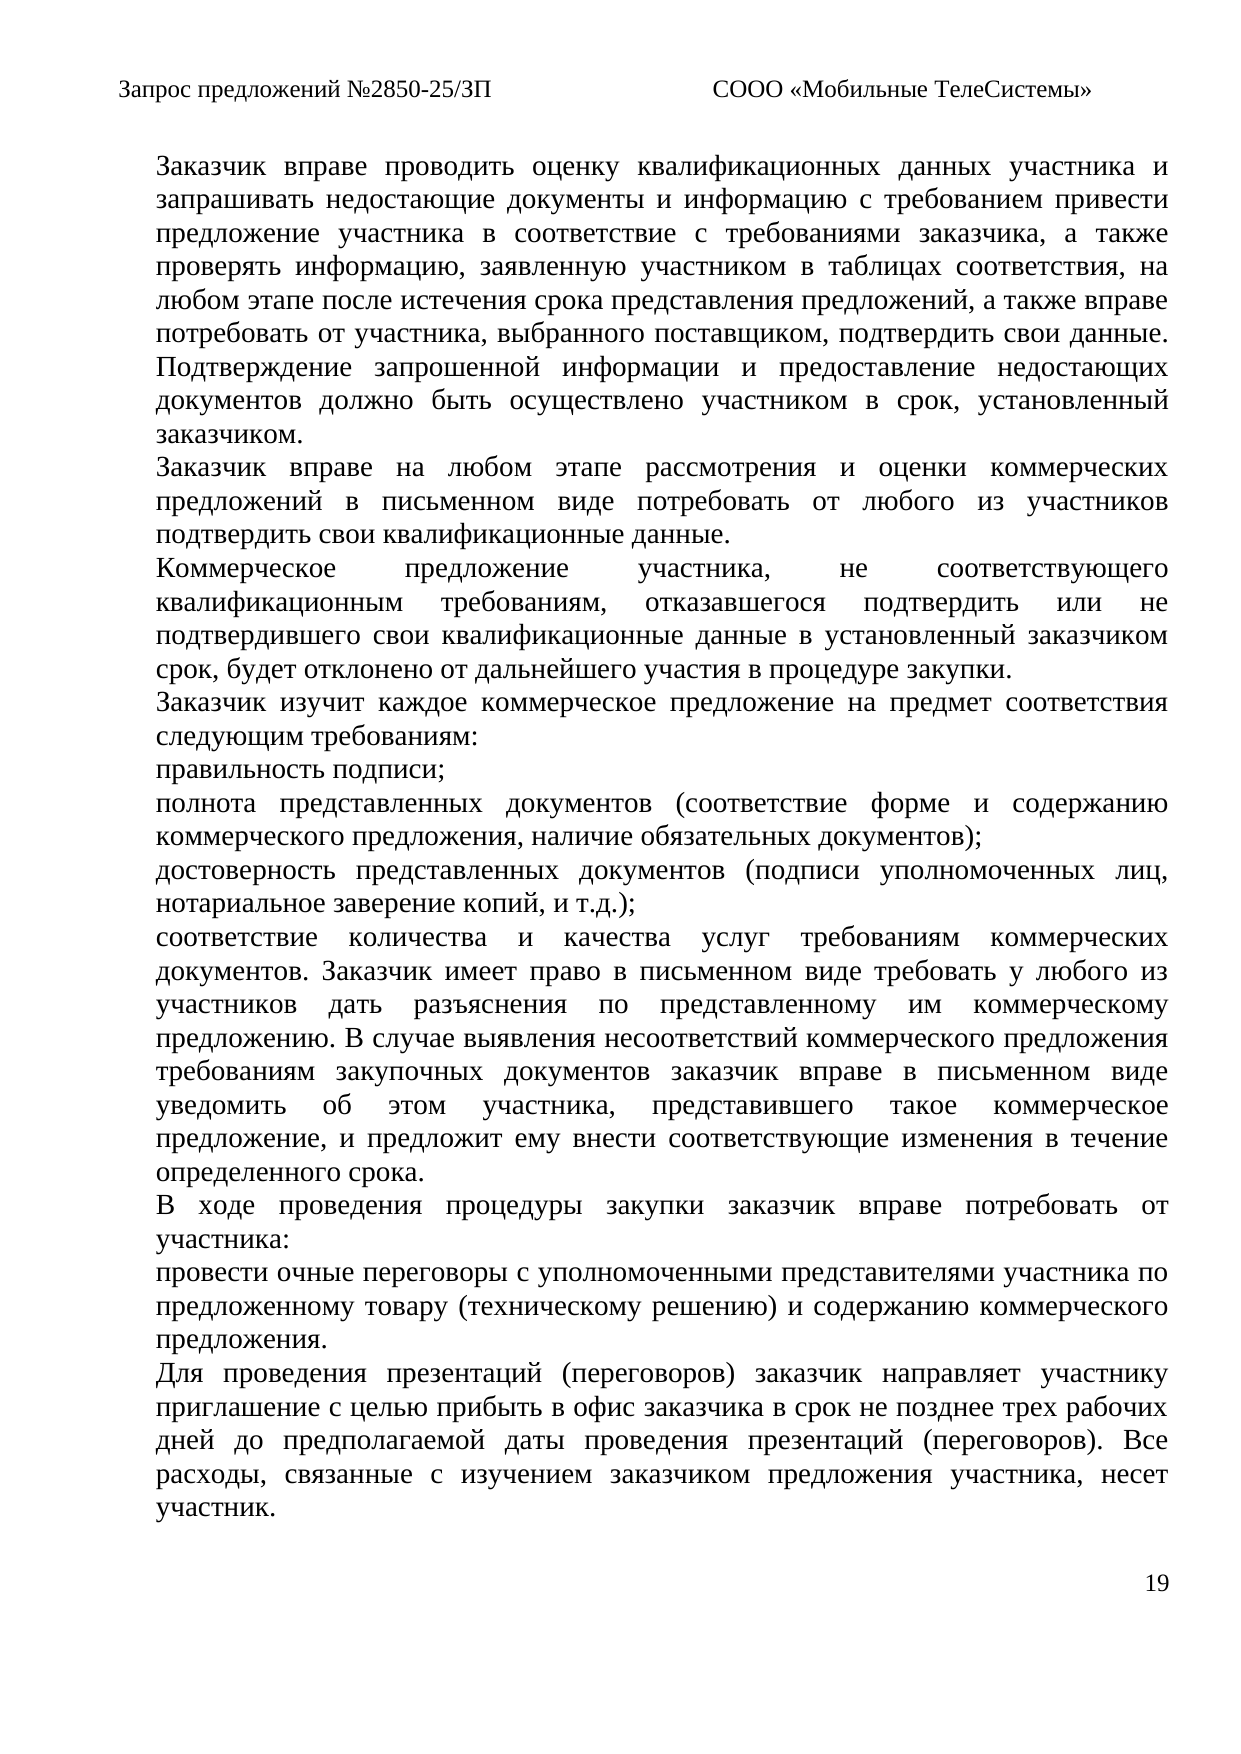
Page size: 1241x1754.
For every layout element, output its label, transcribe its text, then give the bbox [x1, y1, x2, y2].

text Заказчик вправе на любом этапе рассмотрения и оценки коммерческих предложений в письменном виде потребовать от любого из участников подтвердить свои квалификационные данные. [156, 449, 1169, 550]
text соответствие количества и качества услуг требованиям коммерческих документов. Заказчик имеет право в письменном виде требовать у любого из участников дать разъяснения по представленному им коммерческому предложению. В случае выявления несоответствий коммерческого предложения требованиям закупочных документов заказчик вправе в письменном виде уведомить об этом участника, представившего такое коммерческое предложение, и предложит ему внести соответствующие изменения в течение определенного срока. [156, 919, 1169, 1187]
text достоверность представленных документов (подписи уполномоченных лиц, нотариальное заверение копий, и т.д.); [156, 852, 1169, 919]
text Заказчик вправе проводить оценку квалификационных данных участника и запрашивать недостающие документы и информацию с требованием привести предложение участника в соответствие с требованиями заказчика, а также проверять информацию, заявленную участником в таблицах соответствия, на любом этапе после истечения срока представления предложений, а также вправе потребовать от участника, выбранного поставщиком, подтвердить свои данные. Подтверждение запрошенной информации и предоставление недостающих документов должно быть осуществлено участником в срок, установленный заказчиком. [156, 148, 1169, 449]
text Для проведения презентаций (переговоров) заказчик направляет участнику приглашение с целью прибыть в офис заказчика в срок не позднее трех рабочих дней до предполагаемой даты проведения презентаций (переговоров). Все расходы, связанные с изучением заказчиком предложения участника, несет участник. [156, 1355, 1169, 1523]
text провести очные переговоры с уполномоченными представителями участника по предложенному товару (техническому решению) и содержанию коммерческого предложения. [156, 1254, 1169, 1355]
text правильность подписи; [156, 751, 1169, 785]
text Коммерческое предложение участника, не соответствующего квалификационным требованиям, отказавшегося подтвердить или не подтвердившего свои квалификационные данные в установленный заказчиком срок, будет отклонено от дальнейшего участия в процедуре закупки. [156, 550, 1169, 684]
text В ходе проведения процедуры закупки заказчик вправе потребовать от участника: [156, 1187, 1169, 1254]
text Заказчик изучит каждое коммерческое предложение на предмет соответствия следующим требованиям: [156, 684, 1169, 751]
text полнота представленных документов (соответствие форме и содержанию коммерческого предложения, наличие обязательных документов); [156, 785, 1169, 852]
